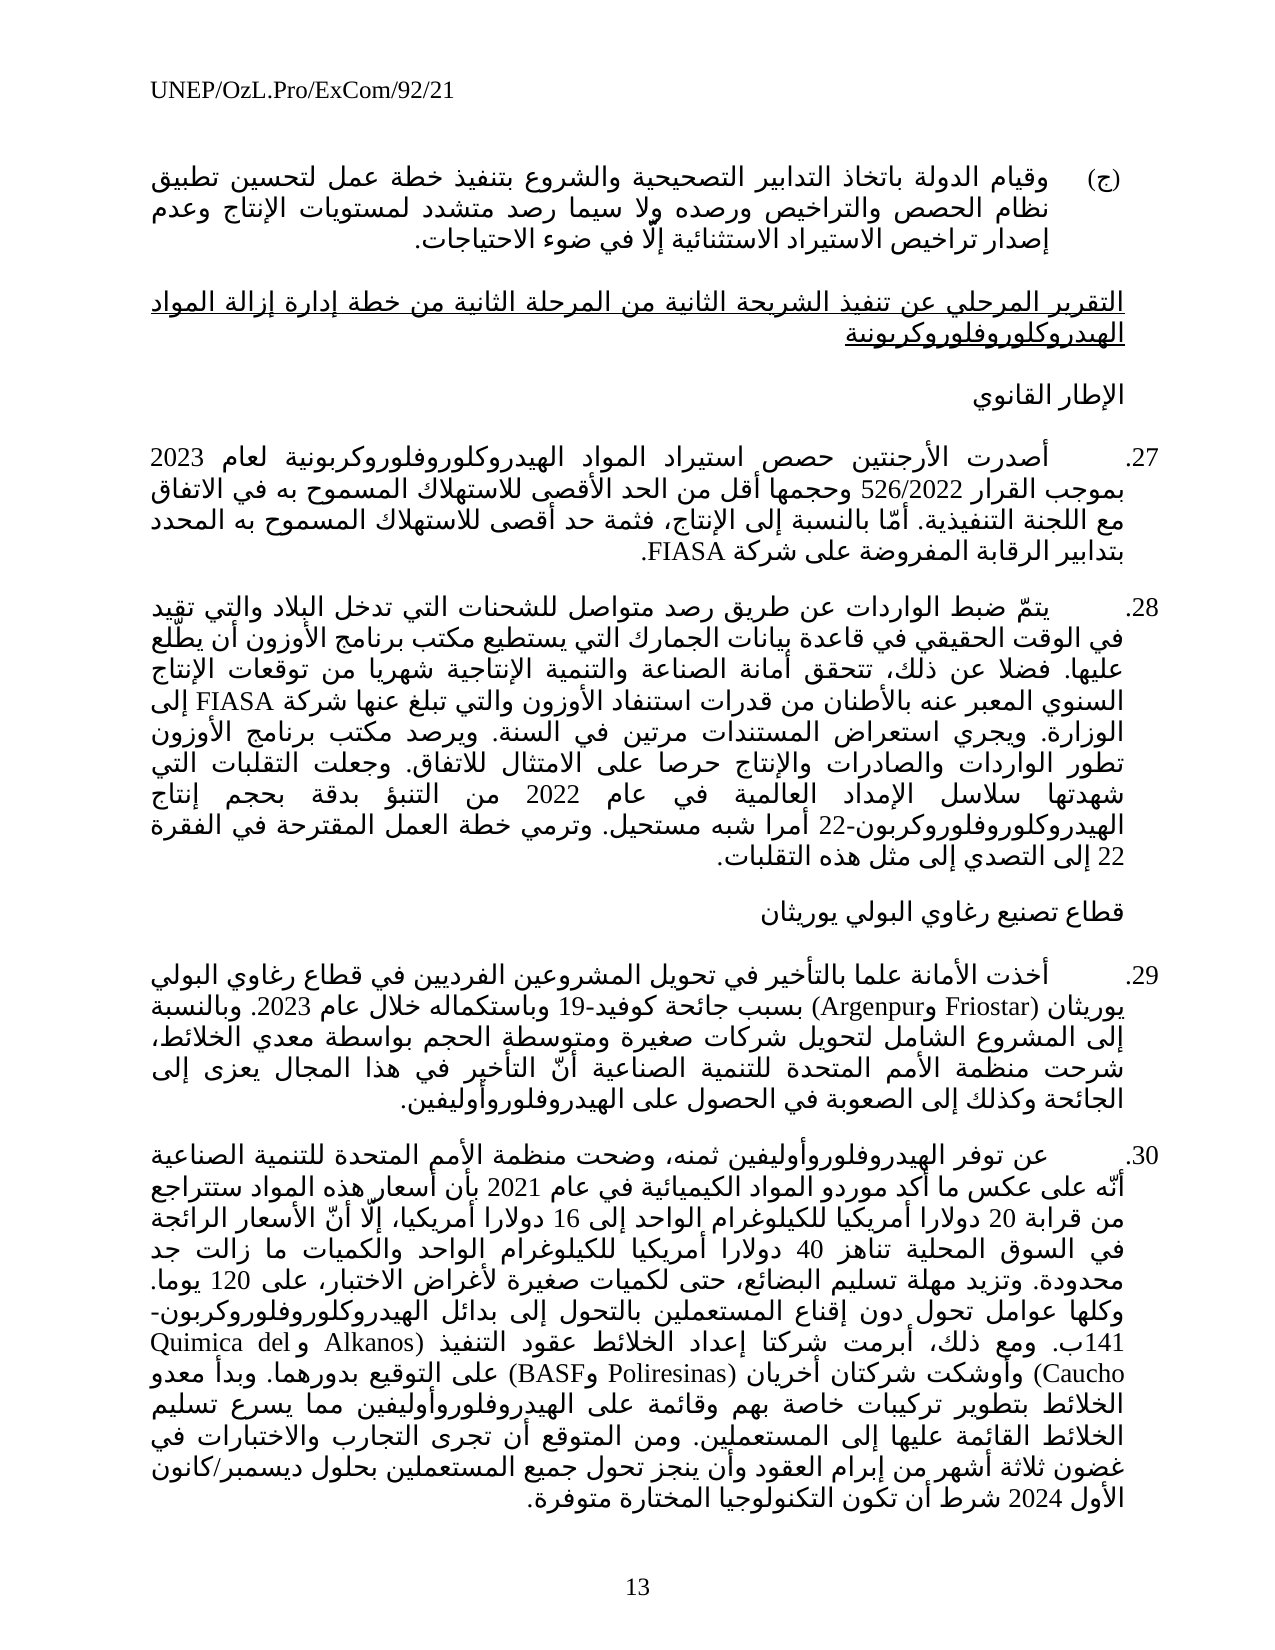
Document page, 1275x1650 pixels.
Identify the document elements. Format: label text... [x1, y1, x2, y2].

text التقرير المرحلي عن تنفيذ الشريحة الثانية من المرحلة الثانية من خطة إدارة إزالة المواد الهيدروكلوروفلوروكربونية [150, 286, 1125, 313]
text الإطار القانوي [150, 379, 1125, 410]
text التقرير المرحلي عن تنفيذ الشريحة الثانية من المرحلة الثانية من خطة إدارة إزالة المواد الهيدروكلوروفلوروكربونية [150, 314, 1125, 348]
list وقيام الدولة باتخاذ التدابير التصحيحية والشروع بتنفيذ خطة عمل لتحسين تطبيق نظام الحصص والتراخيص ورصده ولا سيما رصد متشدد لمستويات الإنتاج وعدم إصدار تراخيص الاستيراد الاستثنائية إلّا في ضوء الاحتياجات. [150, 161, 1087, 255]
subtitle يتمّ ضبط الواردات عن طريق رصد متواصل للشحنات التي تدخل البلاد والتي تقيد في الوقت الحقيقي في قاعدة بيانات الجمارك التي يستطيع مكتب برنامج الأوزون أن يطّلع عليها. فضلا عن ذلك، تتحقق أمانة الصناعة والتنمية الإنتاجية شهريا من توقعات الإنتاج السنوي المعبر عنه بالأطنان من قدرات استنفاد الأوزون والتي تبلغ عنها شركة FIASA إلى الوزارة. ويجري استعراض المستندات مرتين في السنة. ويرصد مكتب برنامج الأوزون تطور الواردات والصادرات والإنتاج حرصا على الامتثال للاتفاق. وجعلت التقلبات التي شهدتها سلاسل الإمداد العالمية في عام 2022 من التنبؤ بدقة بحجم إنتاج الهيدروكلوروفلوروكربون-22 أمرا شبه مستحيل. وترمي خطة العمل المقترحة في الفقرة 22 إلى التصدي إلى مثل هذه التقلبات. [150, 591, 1125, 871]
subtitle عن توفر الهيدروفلوروأوليفين ثمنه، وضحت منظمة الأمم المتحدة للتنمية الصناعية أنّه على عكس ما أكد موردو المواد الكيميائية في عام 2021 بأن أسعار هذه المواد ستتراجع من قرابة 20 دولارا أمريكيا للكيلوغرام الواحد إلى 16 دولارا أمريكيا، إلّا أنّ الأسعار الرائجة في السوق المحلية تناهز 40 دولارا أمريكيا للكيلوغرام الواحد والكميات ما زالت جد محدودة. وتزيد مهلة تسليم البضائع، حتى لكميات صغيرة لأغراض الاختبار، على 120 يوما. وكلها عوامل تحول دون إقناع المستعملين بالتحول إلى بدائل الهيدروكلوروفلوروكربون-141ب. ومع ذلك، أبرمت شركتا إعداد الخلائط عقود التنفيذ (Alkanos وQuimica del Caucho) وأوشكت شركتان أخريان (Poliresinas وBASF) على التوقيع بدورهما. وبدأ معدو الخلائط بتطوير تركيبات خاصة بهم وقائمة على الهيدروفلوروأوليفين مما يسرع تسليم الخلائط القائمة عليها إلى المستعملين. ومن المتوقع أن تجرى التجارب والاختبارات في غضون ثلاثة أشهر من إبرام العقود وأن ينجز تحول جميع المستعملين بحلول ديسمبر/كانون الأول 2024 شرط أن تكون التكنولوجيا المختارة متوفرة. [150, 1139, 1125, 1513]
text قطاع تصنيع رغاوي البولي يوريثان [150, 896, 1125, 928]
subtitle أصدرت الأرجنتين حصص استيراد المواد الهيدروكلوروفلوروكربونية لعام 2023 بموجب القرار 526/2022 وحجمها أقل من الحد الأقصى للاستهلاك المسموح به في الاتفاق مع اللجنة التنفيذية. أمّا بالنسبة إلى الإنتاج، فثمة حد أقصى للاستهلاك المسموح به المحدد بتدابير الرقابة المفروضة على شركة FIASA. [150, 442, 1125, 566]
subtitle أخذت الأمانة علما بالتأخير في تحويل المشروعين الفرديين في قطاع رغاوي البولي يوريثان (Friostar وArgenpur) بسبب جائحة كوفيد-19 وباستكماله خلال عام 2023. وبالنسبة إلى المشروع الشامل لتحويل شركات صغيرة ومتوسطة الحجم بواسطة معدي الخلائط، شرحت منظمة الأمم المتحدة للتنمية الصناعية أنّ التأخير في هذا المجال يعزى إلى الجائحة وكذلك إلى الصعوبة في الحصول على الهيدروفلوروأوليفين. [150, 959, 1125, 1114]
